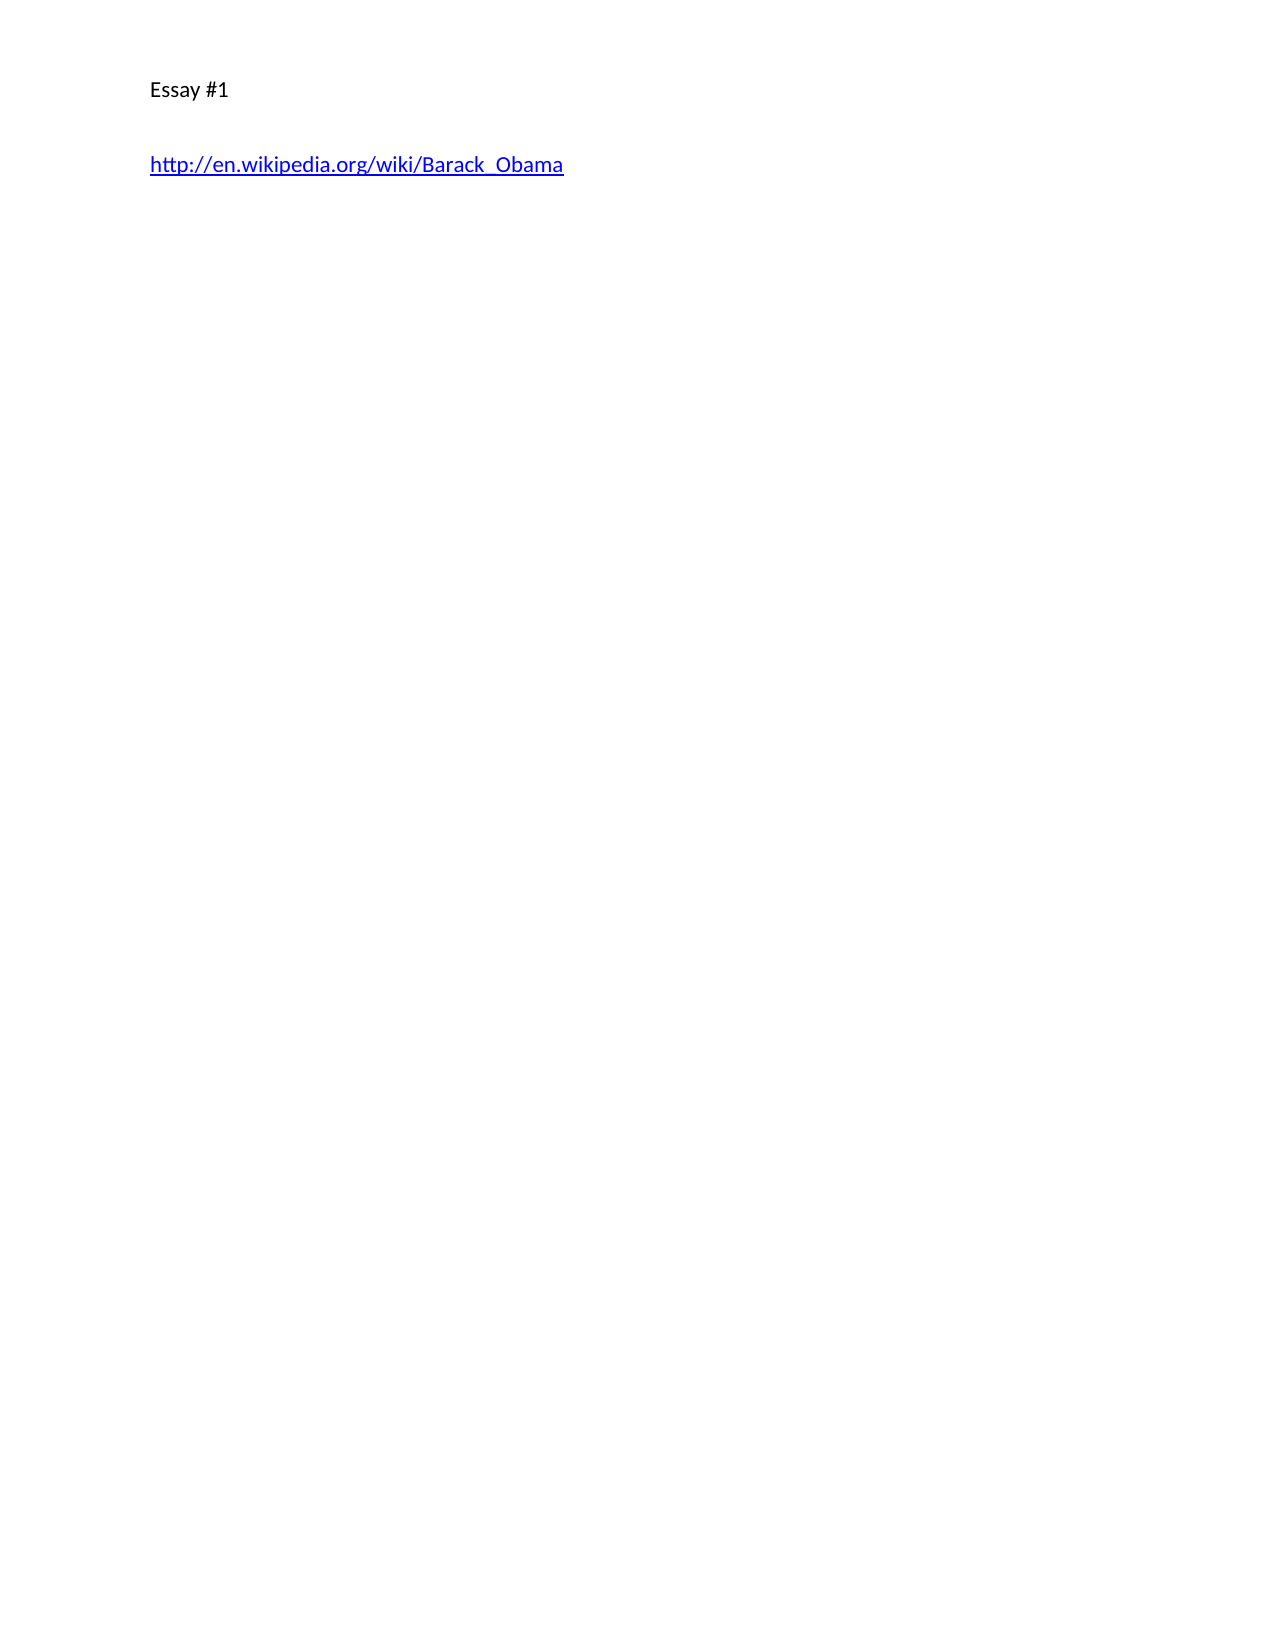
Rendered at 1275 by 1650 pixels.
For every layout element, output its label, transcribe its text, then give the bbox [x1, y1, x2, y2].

text http://en.wikipedia.org/wiki/Barack_Obama [150, 150, 1125, 178]
